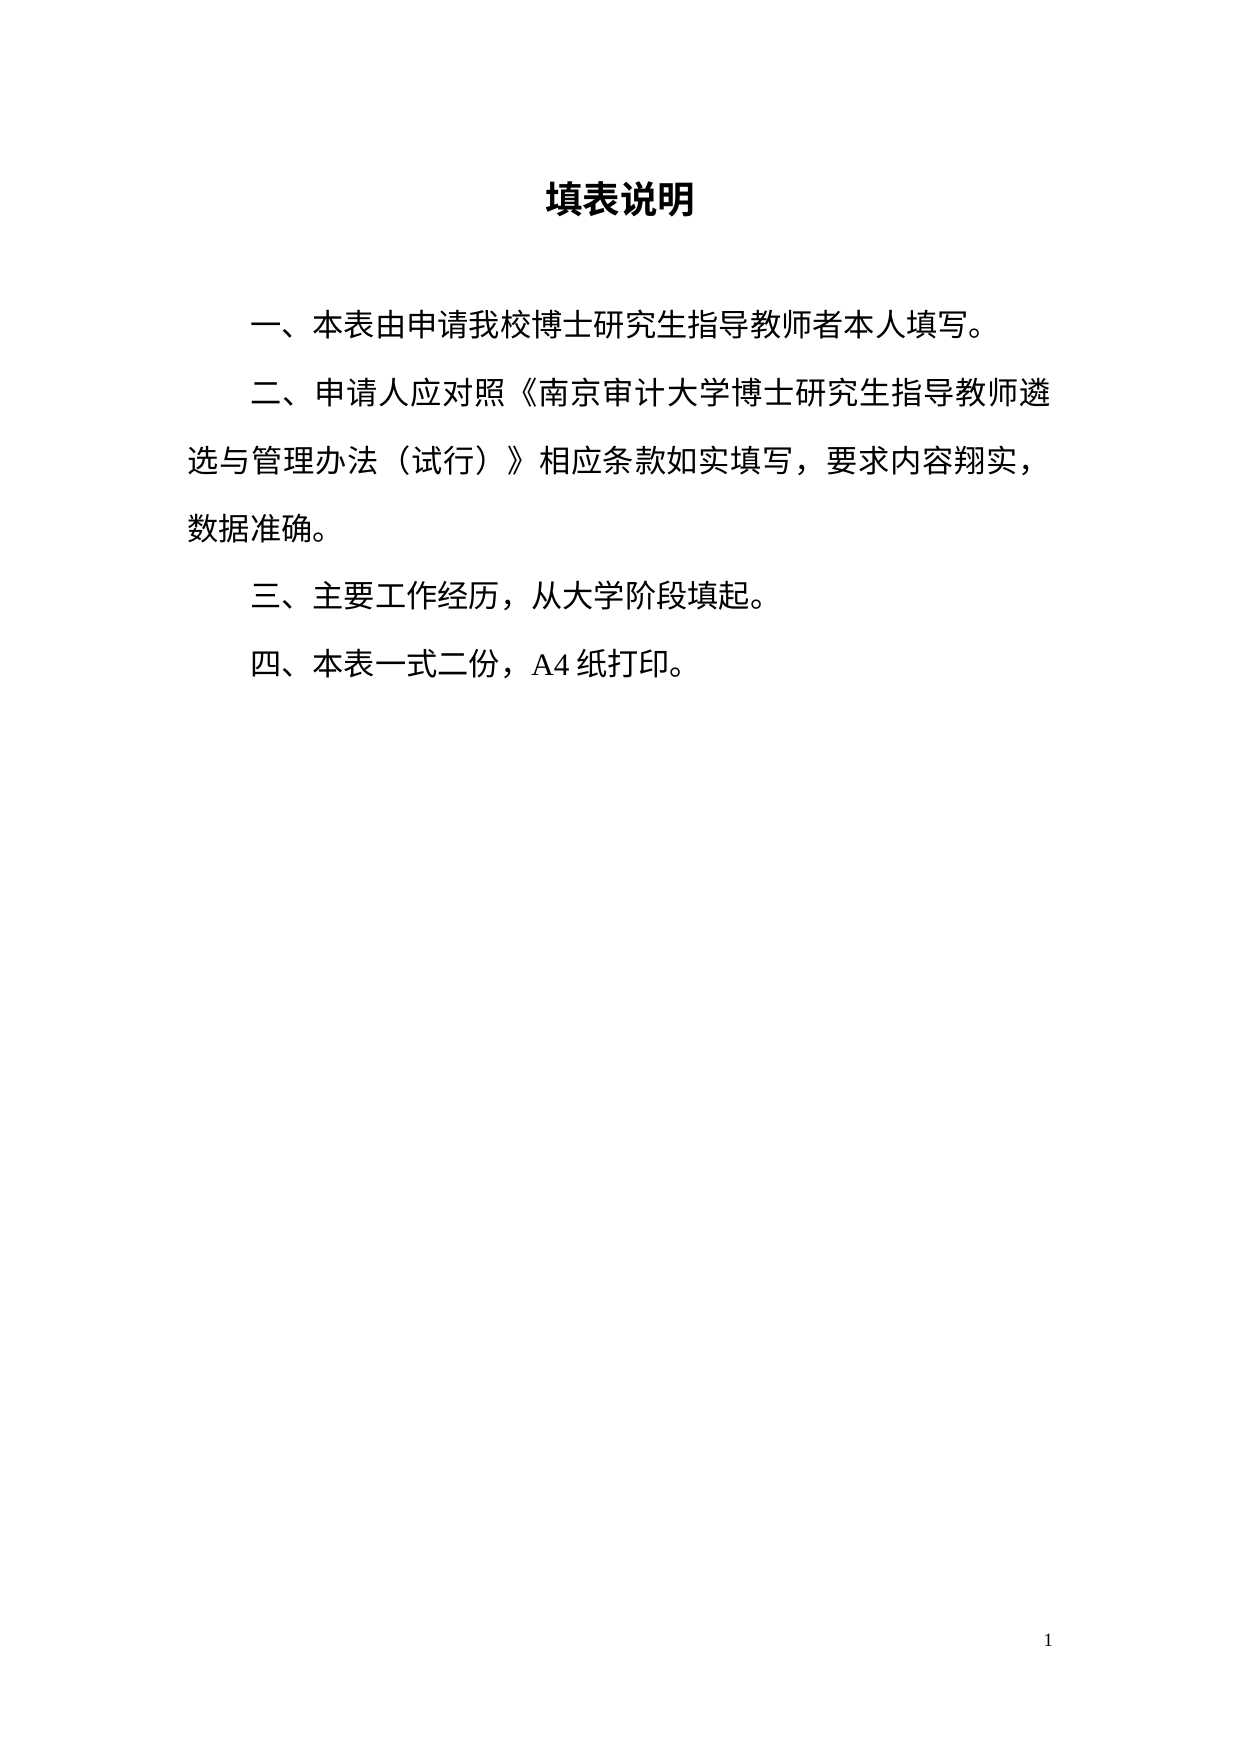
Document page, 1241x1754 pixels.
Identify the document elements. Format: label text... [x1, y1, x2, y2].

text 四、本表一式二份，A4纸打印。 [187, 639, 1053, 684]
text 二、申请人应对照《南京审计大学博士研究生指导教师遴选与管理办法（试行）》相应条款如实填写，要求内容翔实，数据准确。 [187, 368, 1053, 549]
text 一、本表由申请我校博士研究生指导教师者本人填写。 [187, 300, 1053, 345]
text 三、主要工作经历，从大学阶段填起。 [187, 571, 1053, 617]
text 填表说明 [187, 170, 1053, 224]
